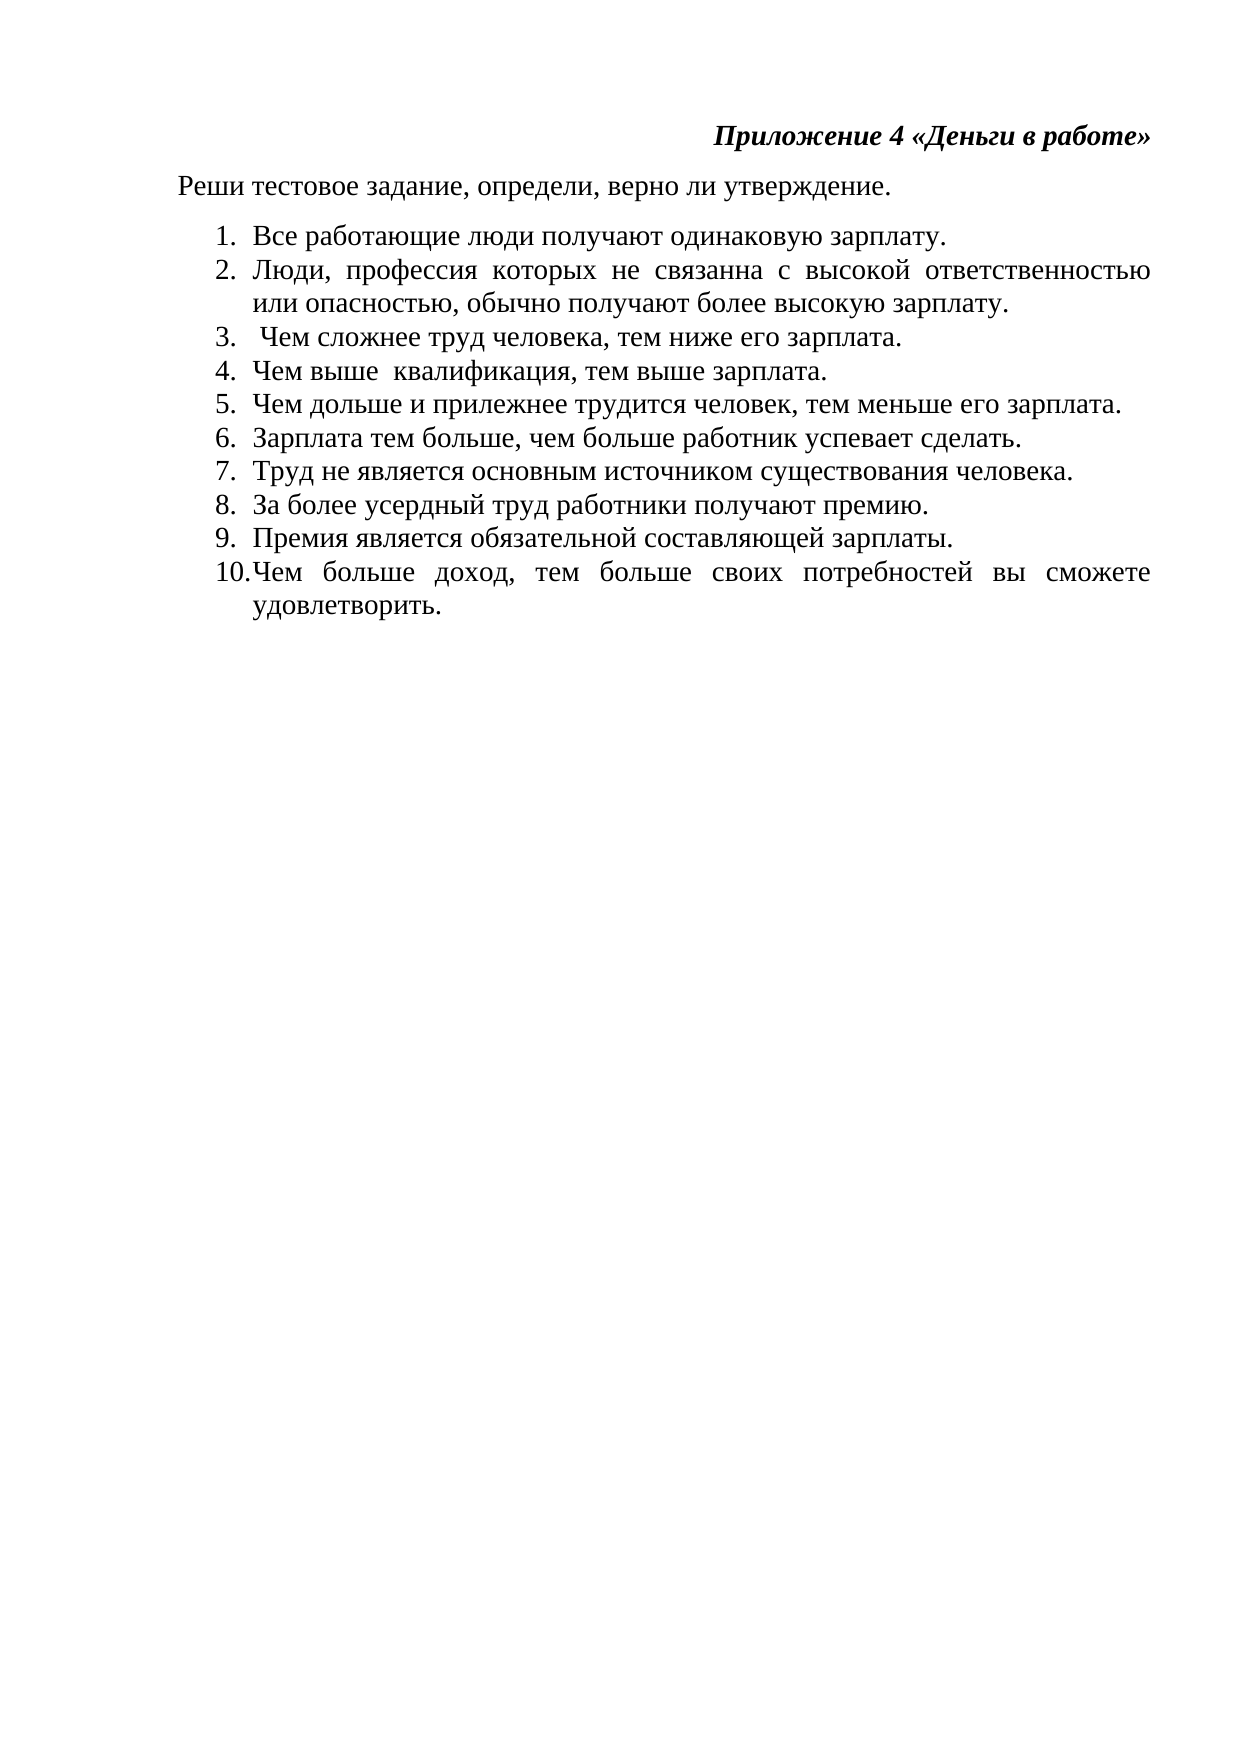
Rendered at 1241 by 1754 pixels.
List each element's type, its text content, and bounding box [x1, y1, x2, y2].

list Чем сложнее труд человека, тем ниже его зарплата. [215, 319, 1152, 353]
list Премия является обязательной составляющей зарплаты. [215, 520, 1152, 554]
list За более усердный труд работники получают премию. [215, 487, 1152, 520]
list Чем выше квалификация, тем выше зарплата. [215, 353, 1152, 386]
list Люди, профессия которых не связанна с высокой ответственностью или опасностью, обычно получают более высокую зарплату. [215, 252, 1152, 319]
list Чем больше доход, тем больше своих потребностей вы сможете удовлетворить. [215, 554, 1152, 621]
list Все работающие люди получают одинаковую зарплату. [215, 218, 1152, 252]
text Реши тестовое задание, определи, верно ли утверждение. [177, 168, 1152, 202]
list Приложение 4 «Деньги в работе» [177, 118, 1152, 152]
list Чем дольше и прилежнее трудится человек, тем меньше его зарплата. [215, 386, 1152, 420]
list Труд не является основным источником существования человека. [215, 453, 1152, 487]
list Зарплата тем больше, чем больше работник успевает сделать. [215, 420, 1152, 453]
